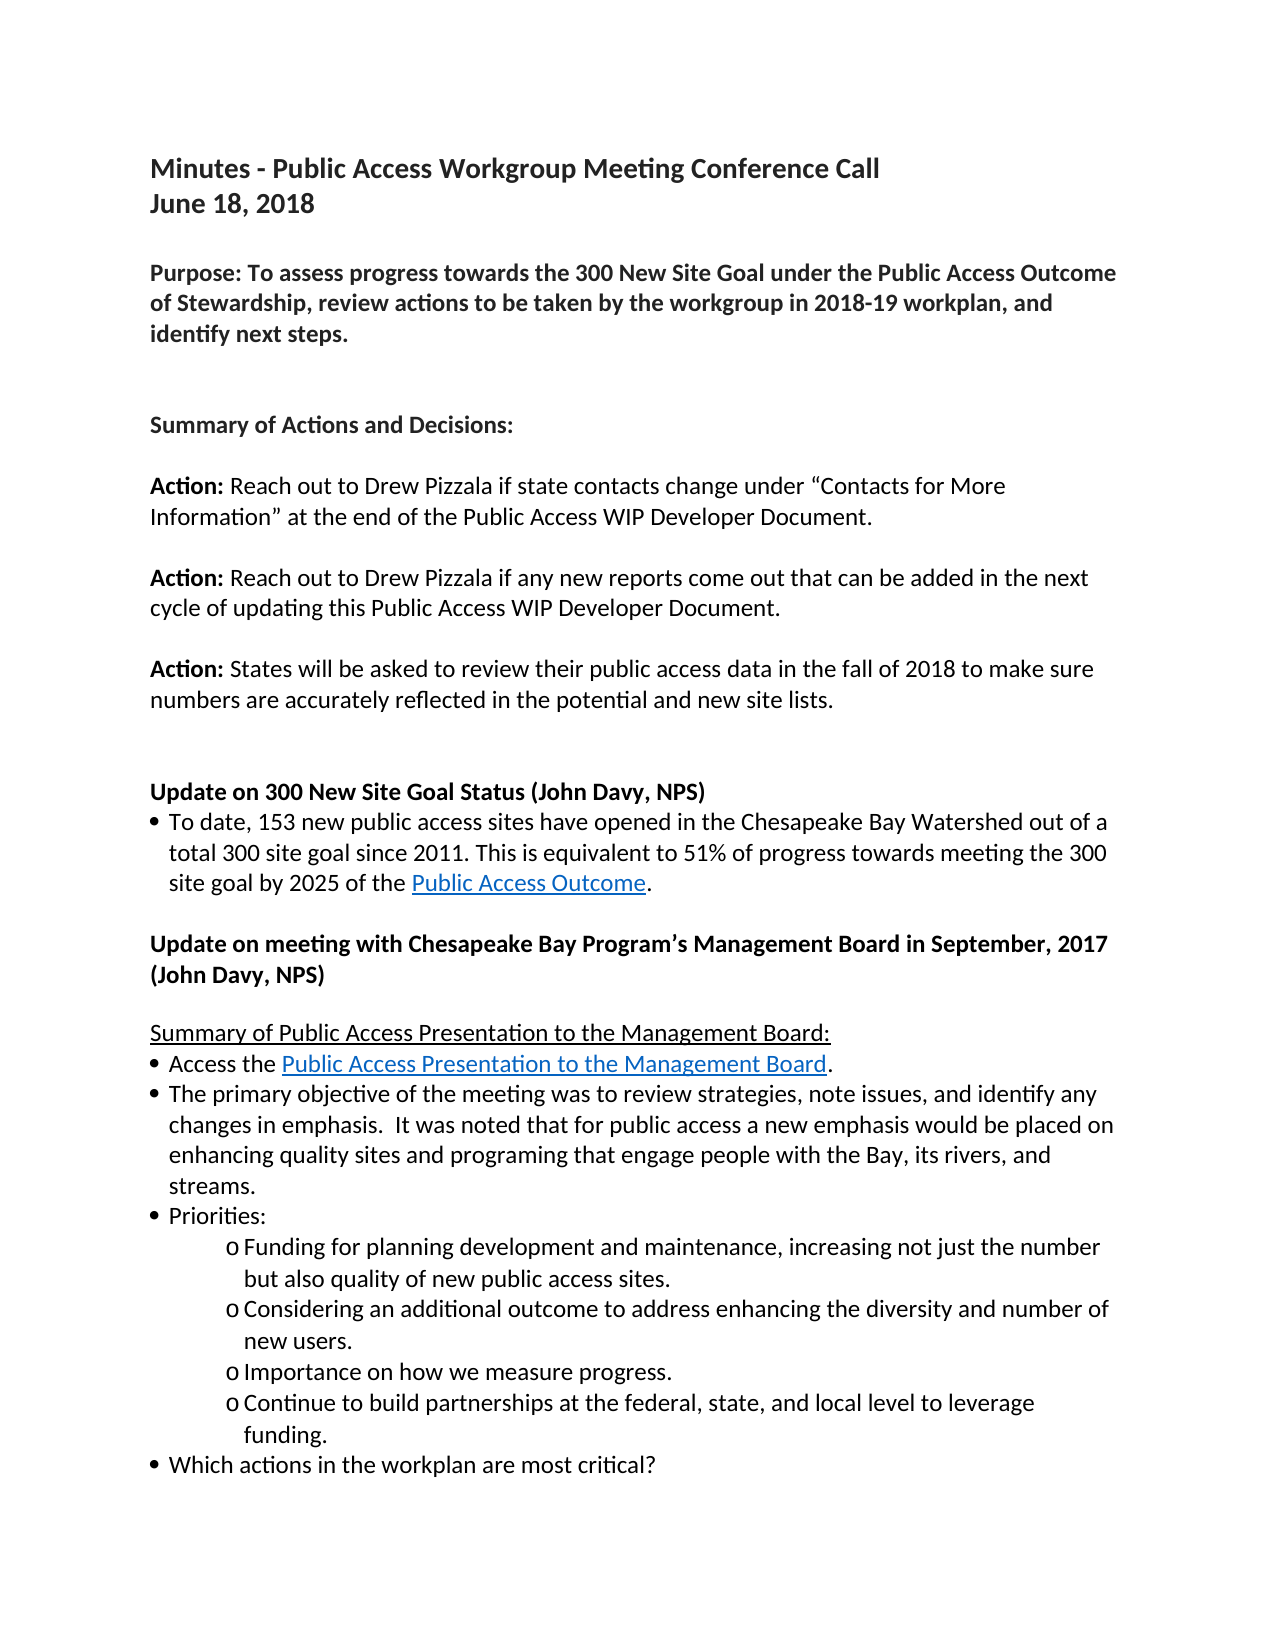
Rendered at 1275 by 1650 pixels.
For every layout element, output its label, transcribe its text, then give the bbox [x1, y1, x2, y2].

list Action: States will be asked to review their public access data in the fall of 2018 to make sure numbers are accurately reflected in the potential and new site lists. [150, 654, 1125, 715]
text Action: Reach out to Drew Pizzala if state contacts change under “Contacts for More Information” at the end of the Public Access WIP Developer Document. [150, 471, 1125, 532]
list To date, 153 new public access sites have opened in the Chesapeake Bay Watershed out of a total 300 site goal since 2011. This is equivalent to 51% of progress towards meeting the 300 site goal by 2025 of the Public Access Outcome. [150, 806, 1125, 898]
text Update on meeting with Chesapeake Bay Program’s Management Board in September, 2017 (John Davy, NPS) [150, 928, 1125, 989]
text Summary of Actions and Decisions: [150, 409, 1125, 440]
list Funding for planning development and maintenance, increasing not just the number but also quality of new public access sites. [225, 1231, 1125, 1293]
text Summary of Public Access Presentation to the Management Board: [150, 1017, 1125, 1048]
list The primary objective of the meeting was to review strategies, note issues, and identify any changes in emphasis. It was noted that for public access a new emphasis would be placed on enhancing quality sites and programing that engage people with the Bay, its rivers, and streams. [150, 1078, 1125, 1201]
list Access the Public Access Presentation to the Management Board. [150, 1048, 1125, 1078]
text Action: Reach out to Drew Pizzala if any new reports come out that can be added in the next cycle of updating this Public Access WIP Developer Document. [150, 562, 1125, 623]
list Continue to build partnerships at the federal, state, and local level to leverage funding. [225, 1387, 1125, 1450]
text Update on 300 New Site Goal Status (John Davy, NPS) [150, 776, 1125, 806]
list Which actions in the workplan are most critical? [150, 1450, 1125, 1480]
text June 18, 2018 [150, 186, 1125, 221]
text Purpose: To assess progress towards the 300 New Site Goal under the Public Access Outcome of Stewardship, review actions to be taken by the workgroup in 2018-19 workplan, and identify next steps. [150, 257, 1125, 348]
list Importance on how we measure progress. [225, 1356, 1125, 1387]
list Priorities: [150, 1201, 1125, 1231]
text Minutes - Public Access Workgroup Meeting Conference Call [150, 150, 1125, 186]
list Considering an additional outcome to address enhancing the diversity and number of new users. [225, 1293, 1125, 1356]
